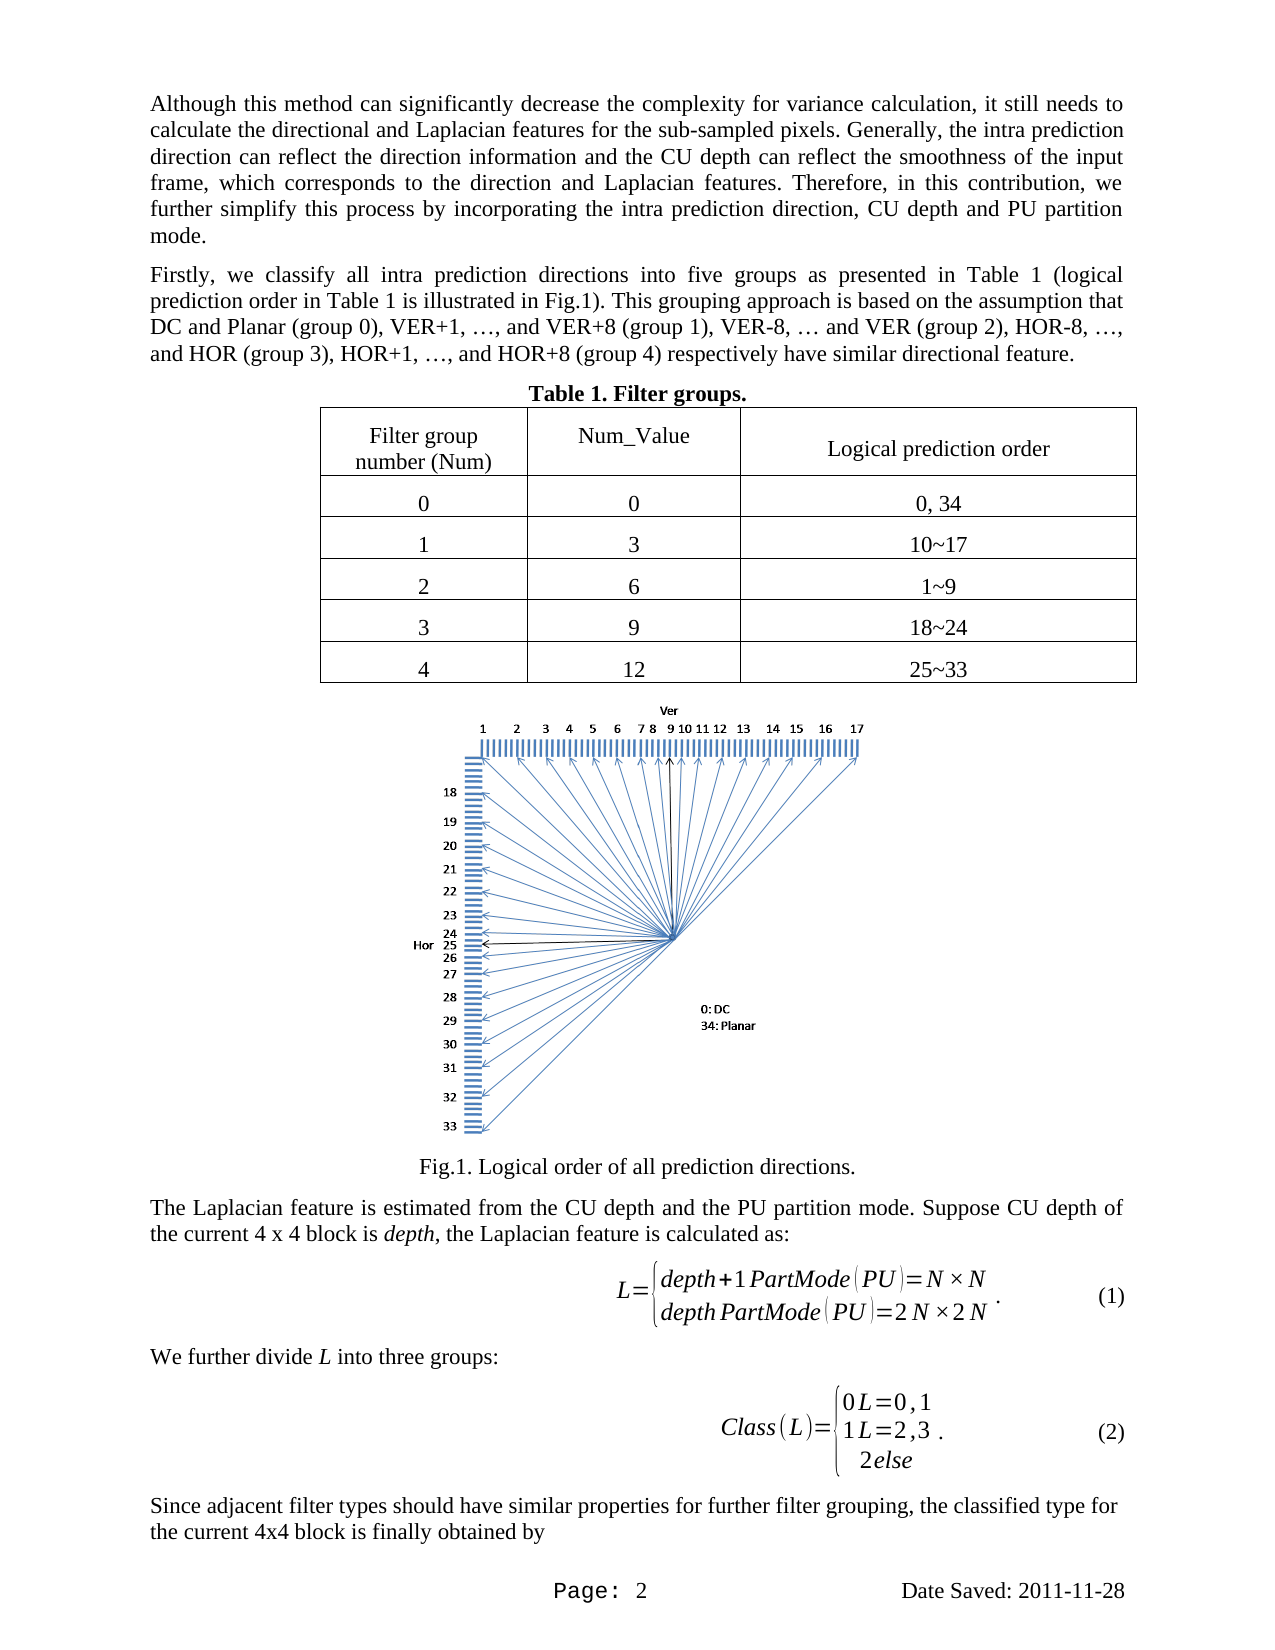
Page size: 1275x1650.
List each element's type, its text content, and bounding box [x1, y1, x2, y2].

table_cell 0 [321, 476, 527, 516]
table_cell 4 [321, 642, 527, 682]
text . (1) [150, 1261, 1125, 1329]
text . (2) [150, 1384, 1125, 1478]
table_cell 6 [528, 559, 740, 599]
table_cell 10~17 [741, 517, 1136, 558]
text We further divide L into three groups: [150, 1343, 1125, 1370]
table_cell 12 [528, 642, 740, 682]
table_cell 0, 34 [741, 476, 1136, 516]
text Firstly, we classify all intra prediction directions into five groups as presented in Table 1 (logical prediction order in Table 1 is illustrated in Fig.1). This grouping approach is based on the assumption that DC and Planar (group 0), VER+1, …, and VER+8 (group 1), VER-8, … and VER (group 2), HOR-8, …, and HOR (group 3), HOR+1, …, and HOR+8 (group 4) respectively have similar directional feature. [150, 261, 1125, 366]
text Since adjacent filter types should have similar properties for further filter grouping, the classified type for the current 4x4 block is finally obtained by [150, 1492, 1125, 1545]
text Table 1. Filter groups. [150, 380, 1125, 407]
text The Laplacian feature is estimated from the CU depth and the PU partition mode. Suppose CU depth of the current 4 x 4 block is depth, the Laplacian feature is calculated as: [150, 1194, 1125, 1246]
table_cell 9 [528, 600, 740, 641]
text Fig.1. Logical order of all prediction directions. [150, 1153, 1125, 1179]
table_header Num_Value [528, 408, 740, 474]
picture [404, 697, 872, 1139]
table_header Filter group number (Num) [321, 408, 527, 474]
table_cell 18~24 [741, 600, 1136, 641]
table_cell 3 [528, 517, 740, 558]
table_cell 0 [528, 476, 740, 516]
table_cell 3 [321, 600, 527, 641]
table_cell 2 [321, 559, 527, 599]
table_cell 1 [321, 517, 527, 558]
table_cell 25~33 [741, 642, 1136, 682]
table_header Logical prediction order [741, 408, 1136, 474]
table_cell 1~9 [741, 559, 1136, 599]
text Although this method can significantly decrease the complexity for variance calculation, it still needs to calculate the directional and Laplacian features for the sub-sampled pixels. Generally, the intra prediction direction can reflect the direction information and the CU depth can reflect the smoothness of the input frame, which corresponds to the direction and Laplacian features. Therefore, in this contribution, we further simplify this process by incorporating the intra prediction direction, CU depth and PU partition mode. [150, 90, 1125, 248]
